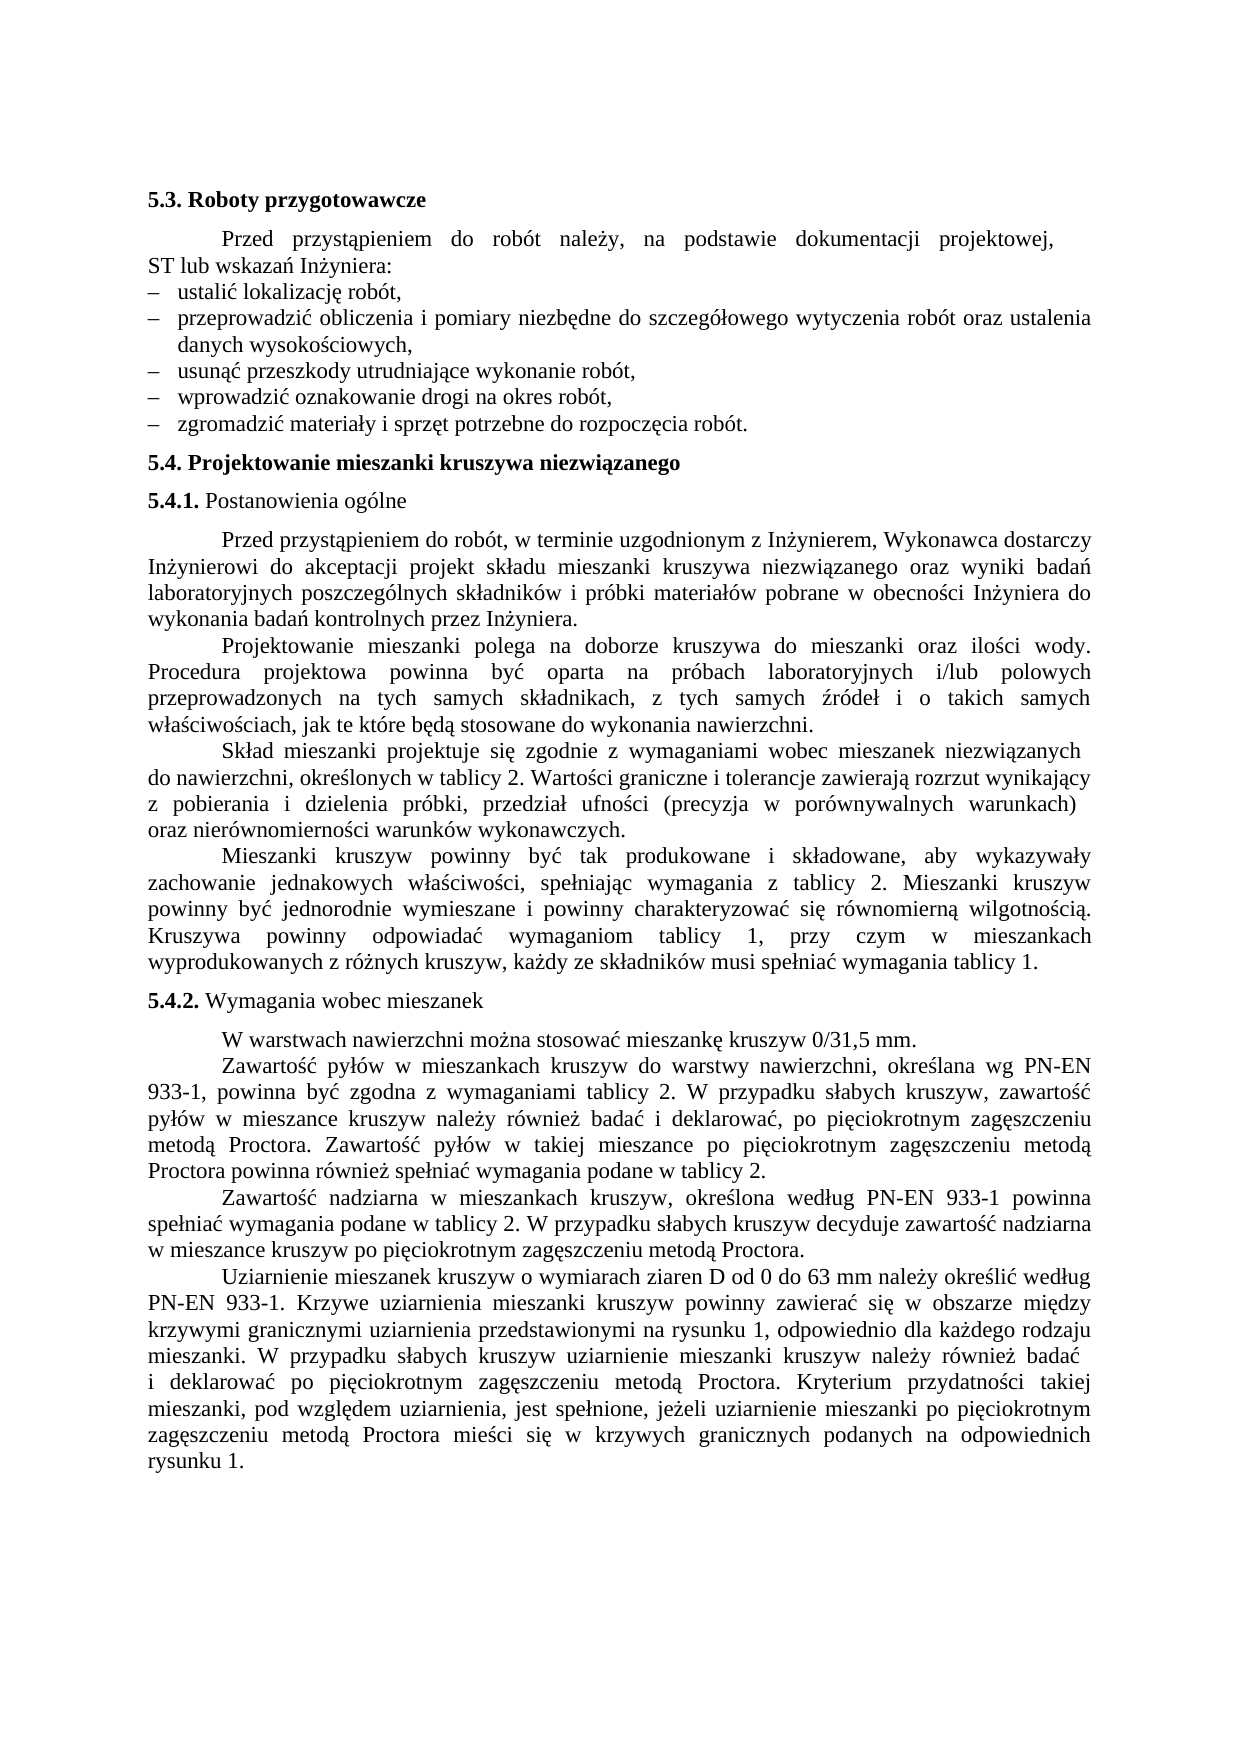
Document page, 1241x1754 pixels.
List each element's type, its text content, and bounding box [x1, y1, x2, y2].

text 5.4. Projektowanie mieszanki kruszywa niezwiązanego [148, 449, 1093, 475]
list przeprowadzić obliczenia i pomiary niezbędne do szczegółowego wytyczenia robót oraz ustalenia danych wysokościowych, [148, 304, 1093, 357]
text Skład mieszanki projektuje się zgodnie z wymaganiami wobec mieszanek niezwiązanych do nawierzchni, określonych w tablicy 2. Wartości graniczne i tolerancje zawierają rozrzut wynikający z pobierania i dzielenia próbki, przedział ufności (precyzja w porównywalnych warunkach) oraz nierównomierności warunków wykonawczych. [148, 737, 1093, 843]
text W warstwach nawierzchni można stosować mieszankę kruszyw 0/31,5 mm. [148, 1026, 1093, 1052]
text Przed przystąpieniem do robót, w terminie uzgodnionym z Inżynierem, Wykonawca dostarczy Inżynierowi do akceptacji projekt składu mieszanki kruszywa niezwiązanego oraz wyniki badań laboratoryjnych poszczególnych składników i próbki materiałów pobrane w obecności Inżyniera do wykonania badań kontrolnych przez Inżyniera. [148, 526, 1093, 632]
text 5.3. Roboty przygotowawcze [148, 186, 1093, 213]
list zgromadzić materiały i sprzęt potrzebne do rozpoczęcia robót. [148, 410, 1093, 436]
text Zawartość nadziarna w mieszankach kruszyw, określona według PN-EN 933-1 powinna spełniać wymagania podane w tablicy 2. W przypadku słabych kruszyw decyduje zawartość nadziarna w mieszance kruszyw po pięciokrotnym zagęszczeniu metodą Proctora. [148, 1184, 1093, 1263]
text Zawartość pyłów w mieszankach kruszyw do warstwy nawierzchni, określana wg PN-EN 933-1, powinna być zgodna z wymaganiami tablicy 2. W przypadku słabych kruszyw, zawartość pyłów w mieszance kruszyw należy również badać i deklarować, po pięciokrotnym zagęszczeniu metodą Proctora. Zawartość pyłów w takiej mieszance po pięciokrotnym zagęszczeniu metodą Proctora powinna również spełniać wymagania podane w tablicy 2. [148, 1052, 1093, 1184]
list ustalić lokalizację robót, [148, 278, 1093, 304]
list wprowadzić oznakowanie drogi na okres robót, [148, 383, 1093, 410]
text Projektowanie mieszanki polega na doborze kruszywa do mieszanki oraz ilości wody. Procedura projektowa powinna być oparta na próbach laboratoryjnych i/lub polowych przeprowadzonych na tych samych składnikach, z tych samych źródeł i o takich samych właściwościach, jak te które będą stosowane do wykonania nawierzchni. [148, 632, 1093, 737]
text Mieszanki kruszyw powinny być tak produkowane i składowane, aby wykazywały zachowanie jednakowych właściwości, spełniając wymagania z tablicy 2. Mieszanki kruszyw powinny być jednorodnie wymieszane i powinny charakteryzować się równomierną wilgotnością. Kruszywa powinny odpowiadać wymaganiom tablicy 1, przy czym w mieszankach wyprodukowanych z różnych kruszyw, każdy ze składników musi spełniać wymagania tablicy 1. [148, 843, 1093, 974]
text Uziarnienie mieszanek kruszyw o wymiarach ziaren D od 0 do 63 mm należy określić według PN-EN 933-1. Krzywe uziarnienia mieszanki kruszyw powinny zawierać się w obszarze między krzywymi granicznymi uziarnienia przedstawionymi na rysunku 1, odpowiednio dla każdego rodzaju mieszanki. W przypadku słabych kruszyw uziarnienie mieszanki kruszyw należy również badać i deklarować po pięciokrotnym zagęszczeniu metodą Proctora. Kryterium przydatności takiej mieszanki, pod względem uziarnienia, jest spełnione, jeżeli uziarnienie mieszanki po pięciokrotnym zagęszczeniu metodą Proctora mieści się w krzywych granicznych podanych na odpowiednich rysunku 1. [148, 1263, 1093, 1474]
text Przed przystąpieniem do robót należy, na podstawie dokumentacji projektowej, ST lub wskazań Inżyniera: [148, 225, 1093, 278]
text 5.4.1. Postanowienia ogólne [148, 487, 1093, 514]
list usunąć przeszkody utrudniające wykonanie robót, [148, 357, 1093, 383]
text 5.4.2. Wymagania wobec mieszanek [148, 987, 1093, 1013]
